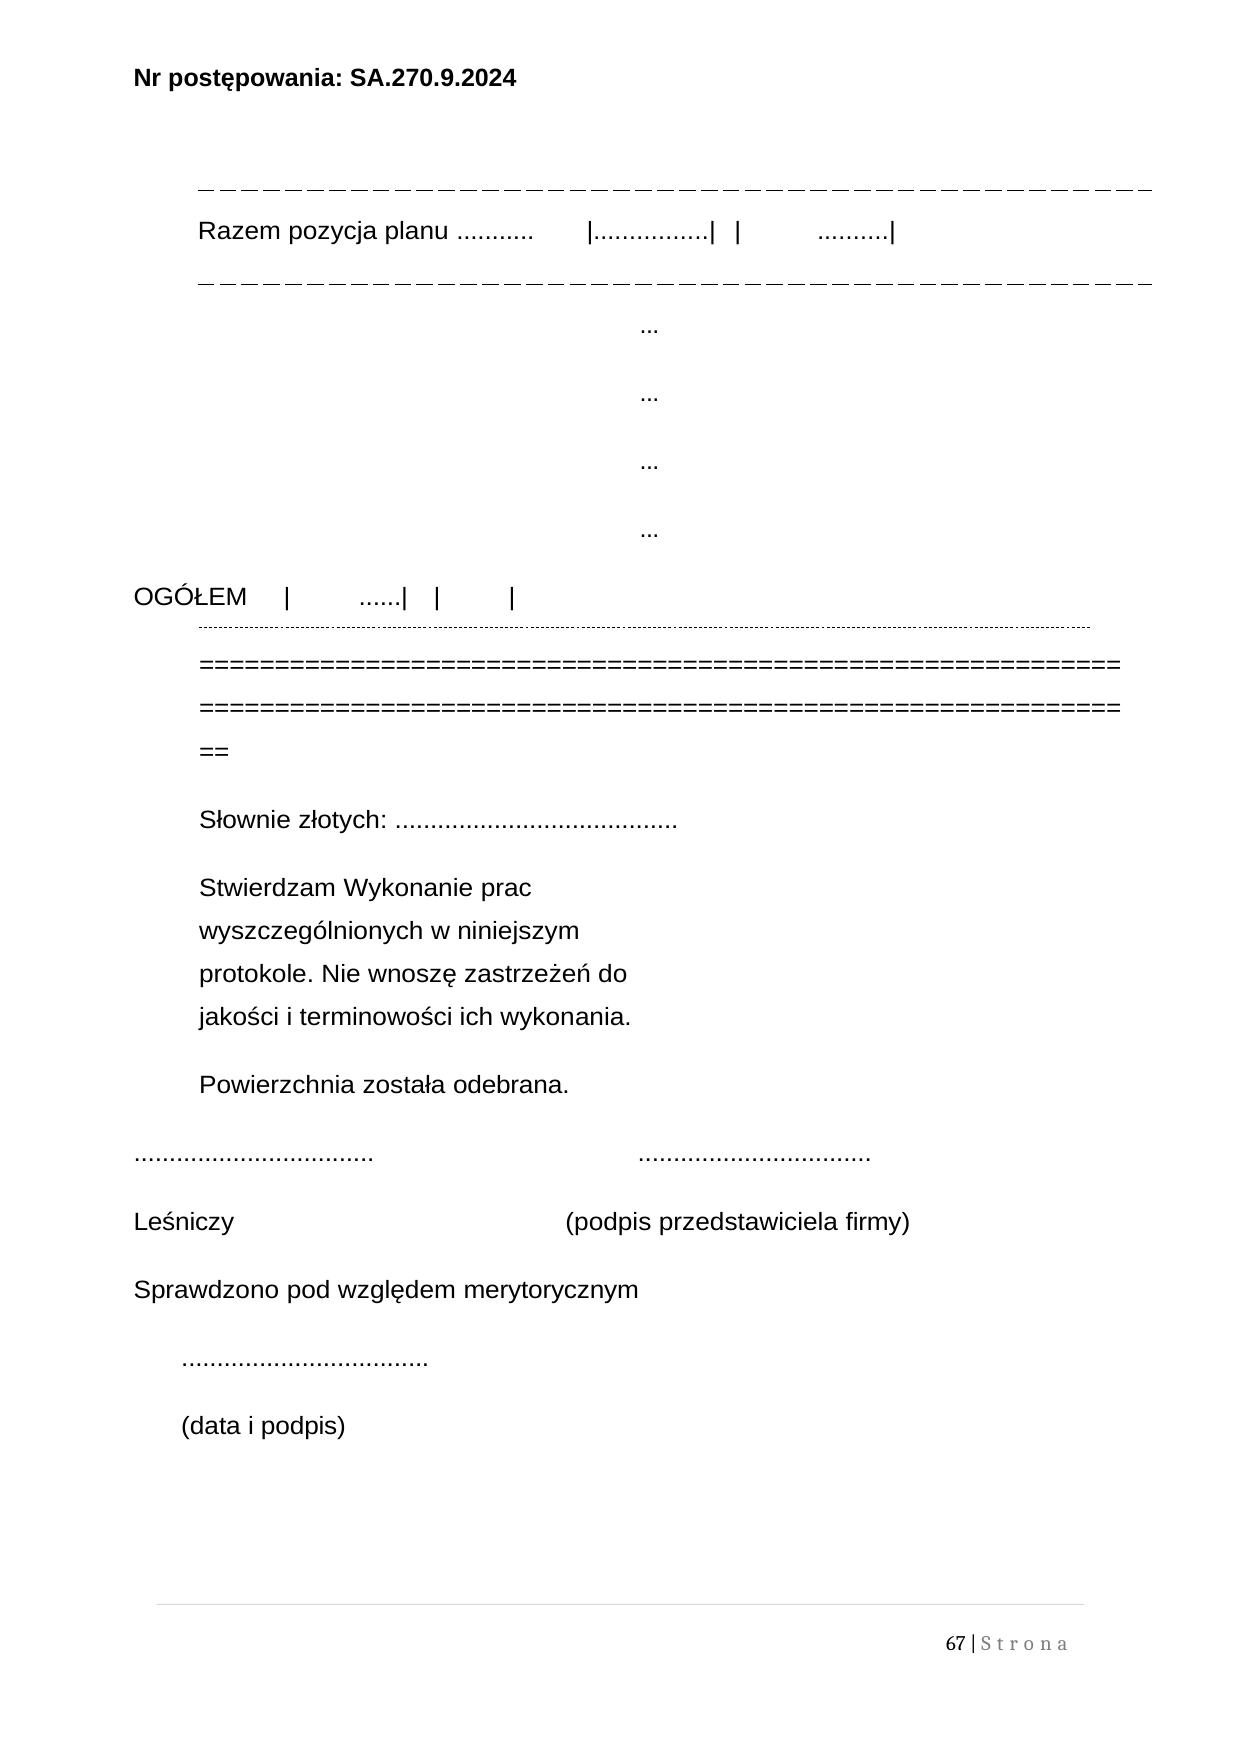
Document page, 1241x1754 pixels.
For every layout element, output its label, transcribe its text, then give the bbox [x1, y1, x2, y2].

text ... [167, 514, 1132, 543]
text Leśniczy (podpis przedstawiciela firmy) [133, 1207, 977, 1235]
text ... [167, 310, 1132, 338]
text Powierzchnia została odebrana. [199, 1070, 1132, 1099]
text Stwierdzam Wykonanie prac wyszczególnionych w niniejszym protokole. Nie wnoszę zastrzeżeń do jakości i terminowości ich wykonania. [199, 873, 688, 1031]
text ................................... [181, 1343, 1132, 1372]
table_cell Razem pozycja planu ........... | | [198, 190, 734, 284]
text (data i podpis) [181, 1411, 1132, 1440]
text ============================================================================================================================ [199, 650, 1132, 765]
text OGÓŁEM | ......| | | [133, 582, 1132, 611]
table_cell . | [817, 190, 1152, 284]
text Sprawdzono pod względem merytorycznym [133, 1275, 1132, 1303]
text .................................. ................................. [133, 1138, 984, 1167]
text Słownie złotych: ........................................ [199, 805, 1132, 833]
text ... [167, 446, 1132, 475]
text ... [167, 378, 1132, 407]
table_cell | [734, 190, 817, 284]
